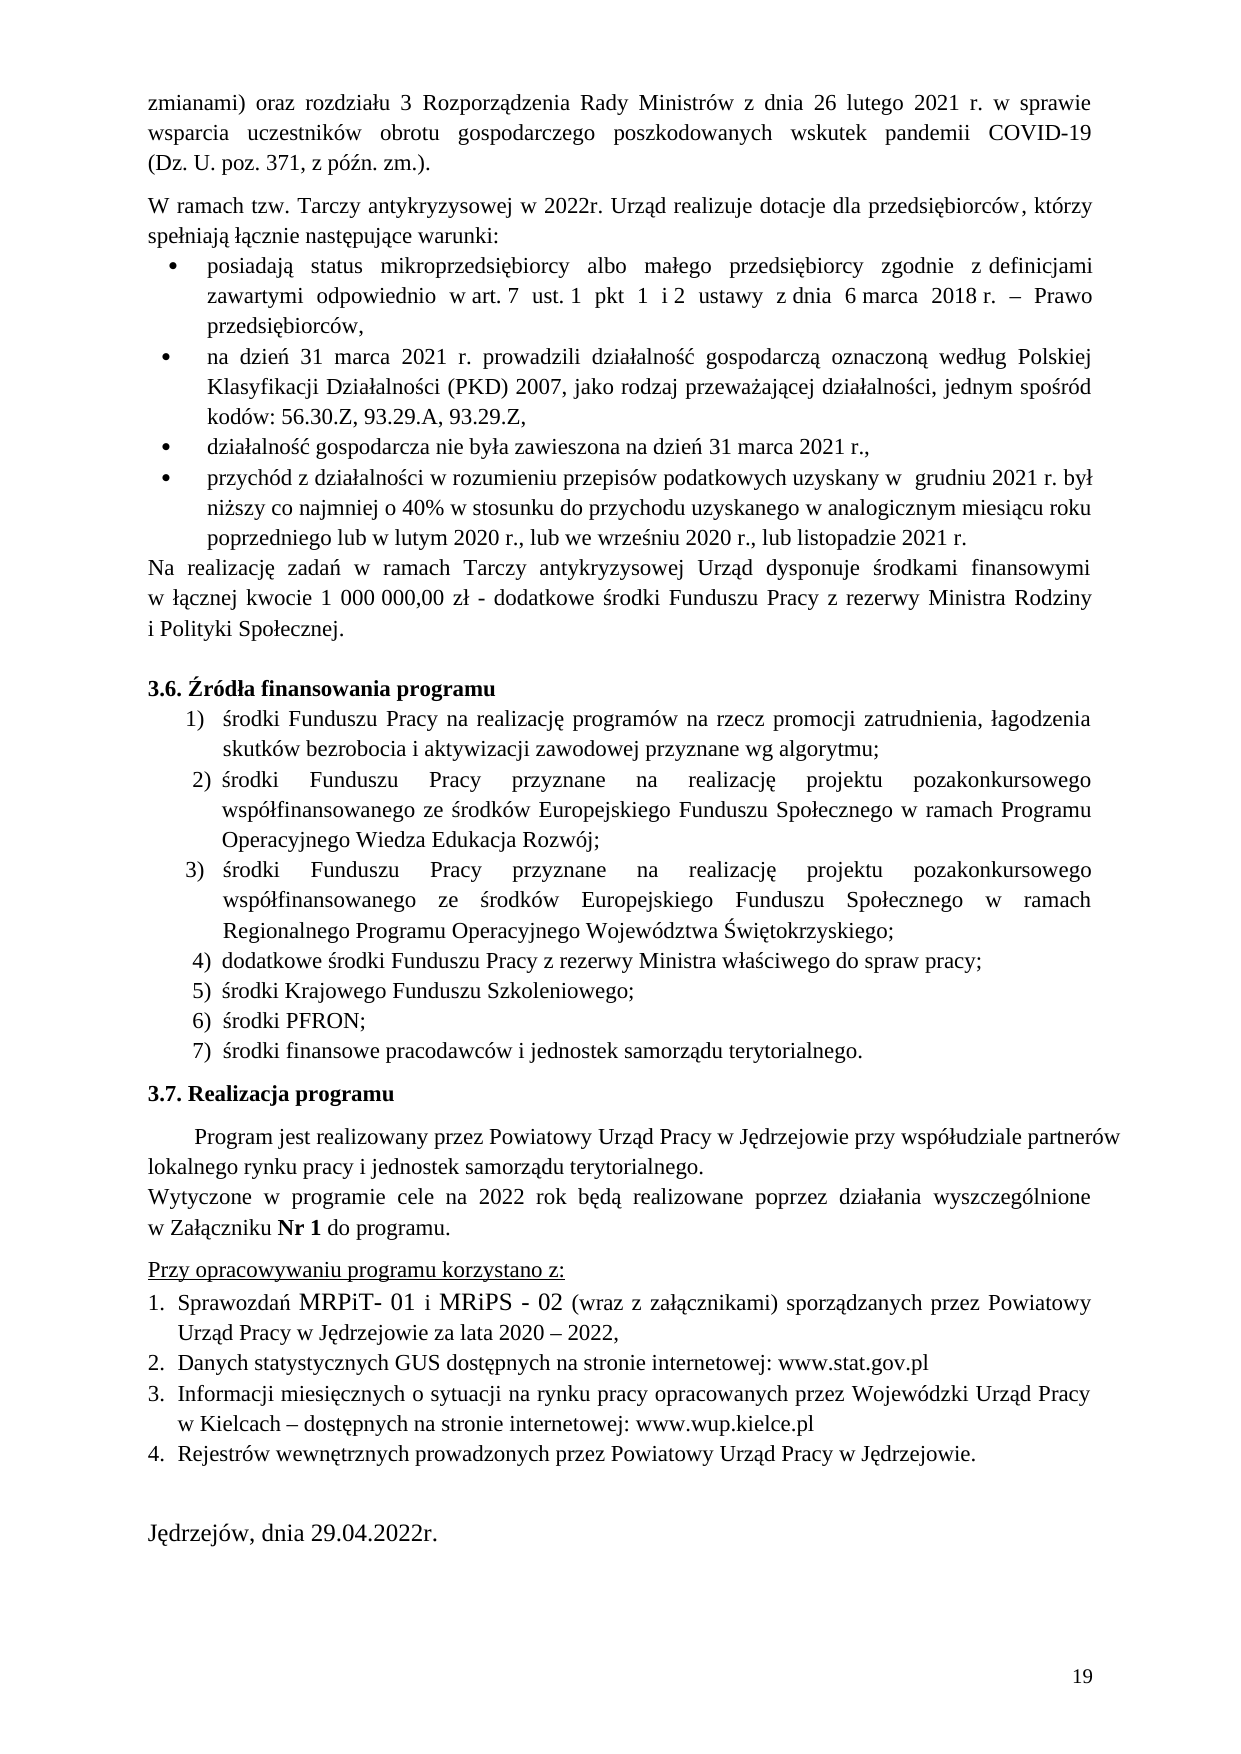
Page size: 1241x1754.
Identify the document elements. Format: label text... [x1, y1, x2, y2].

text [148, 89, 1092, 175]
text Przy opracowywaniu programu korzystano z: [148, 1256, 1092, 1283]
list środki PFRON; [192, 1007, 1092, 1034]
text Program jest realizowany przez Powiatowy Urząd Pracy w Jędrzejowie przy współudziale partnerów lokalnego rynku pracy i jednostek samorządu terytorialnego. [148, 1123, 1092, 1179]
list dodatkowe środki Funduszu Pracy z rezerwy Ministra właściwego do spraw pracy; [192, 947, 1092, 973]
list środki finansowe pracodawców i jednostek samorządu terytorialnego. [192, 1038, 1092, 1064]
text 3.7. Realizacja programu [148, 1080, 1092, 1107]
text W ramach tzw. Tarczy antykryzysowej w 2022r. Urząd realizuje dotacje dla przedsiębiorców, którzy spełniają łącznie następujące warunki: [148, 192, 1092, 248]
text 3.6. Źródła finansowania programu [148, 675, 1092, 701]
text Wytyczone w programie cele na 2022 rok będą realizowane poprzez działania wyszczególnione w Załączniku Nr 1 do programu. [148, 1183, 1092, 1240]
list środki Funduszu Pracy przyznane na realizację projektu pozakonkursowego współfinansowanego ze środków Europejskiego Funduszu Społecznego w ramach Regionalnego Programu Operacyjnego Województwa Świętokrzyskiego; [185, 856, 1092, 943]
list posiadają status mikroprzedsiębiorcy albo małego przedsiębiorcy zgodnie z definicjami zawartymi odpowiednio w art. 7 ust. 1 pkt 1 i 2 ustawy z dnia 6 marca 2018 r. – Prawo przedsiębiorców, [169, 252, 1093, 339]
list przychód z działalności w rozumieniu przepisów podatkowych uzyskany w grudniu 2021 r. był niższy co najmniej o 40% w stosunku do przychodu uzyskanego w analogicznym miesiącu roku poprzedniego lub w lutym 2020 r., lub we wrześniu 2020 r., lub listopadzie 2021 r. [162, 464, 1093, 550]
list środki Funduszu Pracy na realizację programów na rzecz promocji zatrudnienia, łagodzenia skutków bezrobocia i aktywizacji zawodowej przyznane wg algorytmu; [185, 705, 1092, 762]
list Danych statystycznych GUS dostępnych na stronie internetowej: www.stat.gov.pl [148, 1349, 1092, 1376]
list środki Krajowego Funduszu Szkoleniowego; [192, 977, 1092, 1003]
subtitle Jędrzejów, dnia 29.04.2022r. [148, 1518, 1092, 1547]
list na dzień 31 marca 2021 r. prowadzili działalność gospodarczą oznaczoną według Polskiej Klasyfikacji Działalności (PKD) 2007, jako rodzaj przeważającej działalności, jednym spośród kodów: 56.30.Z, 93.29.A, 93.29.Z, [162, 343, 1093, 429]
list Rejestrów wewnętrznych prowadzonych przez Powiatowy Urząd Pracy w Jędrzejowie. [148, 1440, 1092, 1466]
list Informacji miesięcznych o sytuacji na rynku pracy opracowanych przez Wojewódzki Urząd Pracy w Kielcach – dostępnych na stronie internetowej: www.wup.kielce.pl [148, 1379, 1092, 1436]
text Na realizację zadań w ramach Tarczy antykryzysowej Urząd dysponuje środkami finansowymi w łącznej kwocie 1 000 000,00 zł - dodatkowe środki Funduszu Pracy z rezerwy Ministra Rodziny i Polityki Społecznej. [148, 554, 1092, 641]
list środki Funduszu Pracy przyznane na realizację projektu pozakonkursowego współfinansowanego ze środków Europejskiego Funduszu Społecznego w ramach Programu Operacyjnego Wiedza Edukacja Rozwój; [192, 766, 1092, 852]
list Sprawozdań MRPiT- 01 i MRiPS - 02 (wraz z załącznikami) sporządzanych przez Powiatowy Urząd Pracy w Jędrzejowie za lata 2020 – 2022, [148, 1287, 1092, 1346]
list działalność gospodarcza nie była zawieszona na dzień 31 marca 2021 r., [162, 433, 1067, 460]
